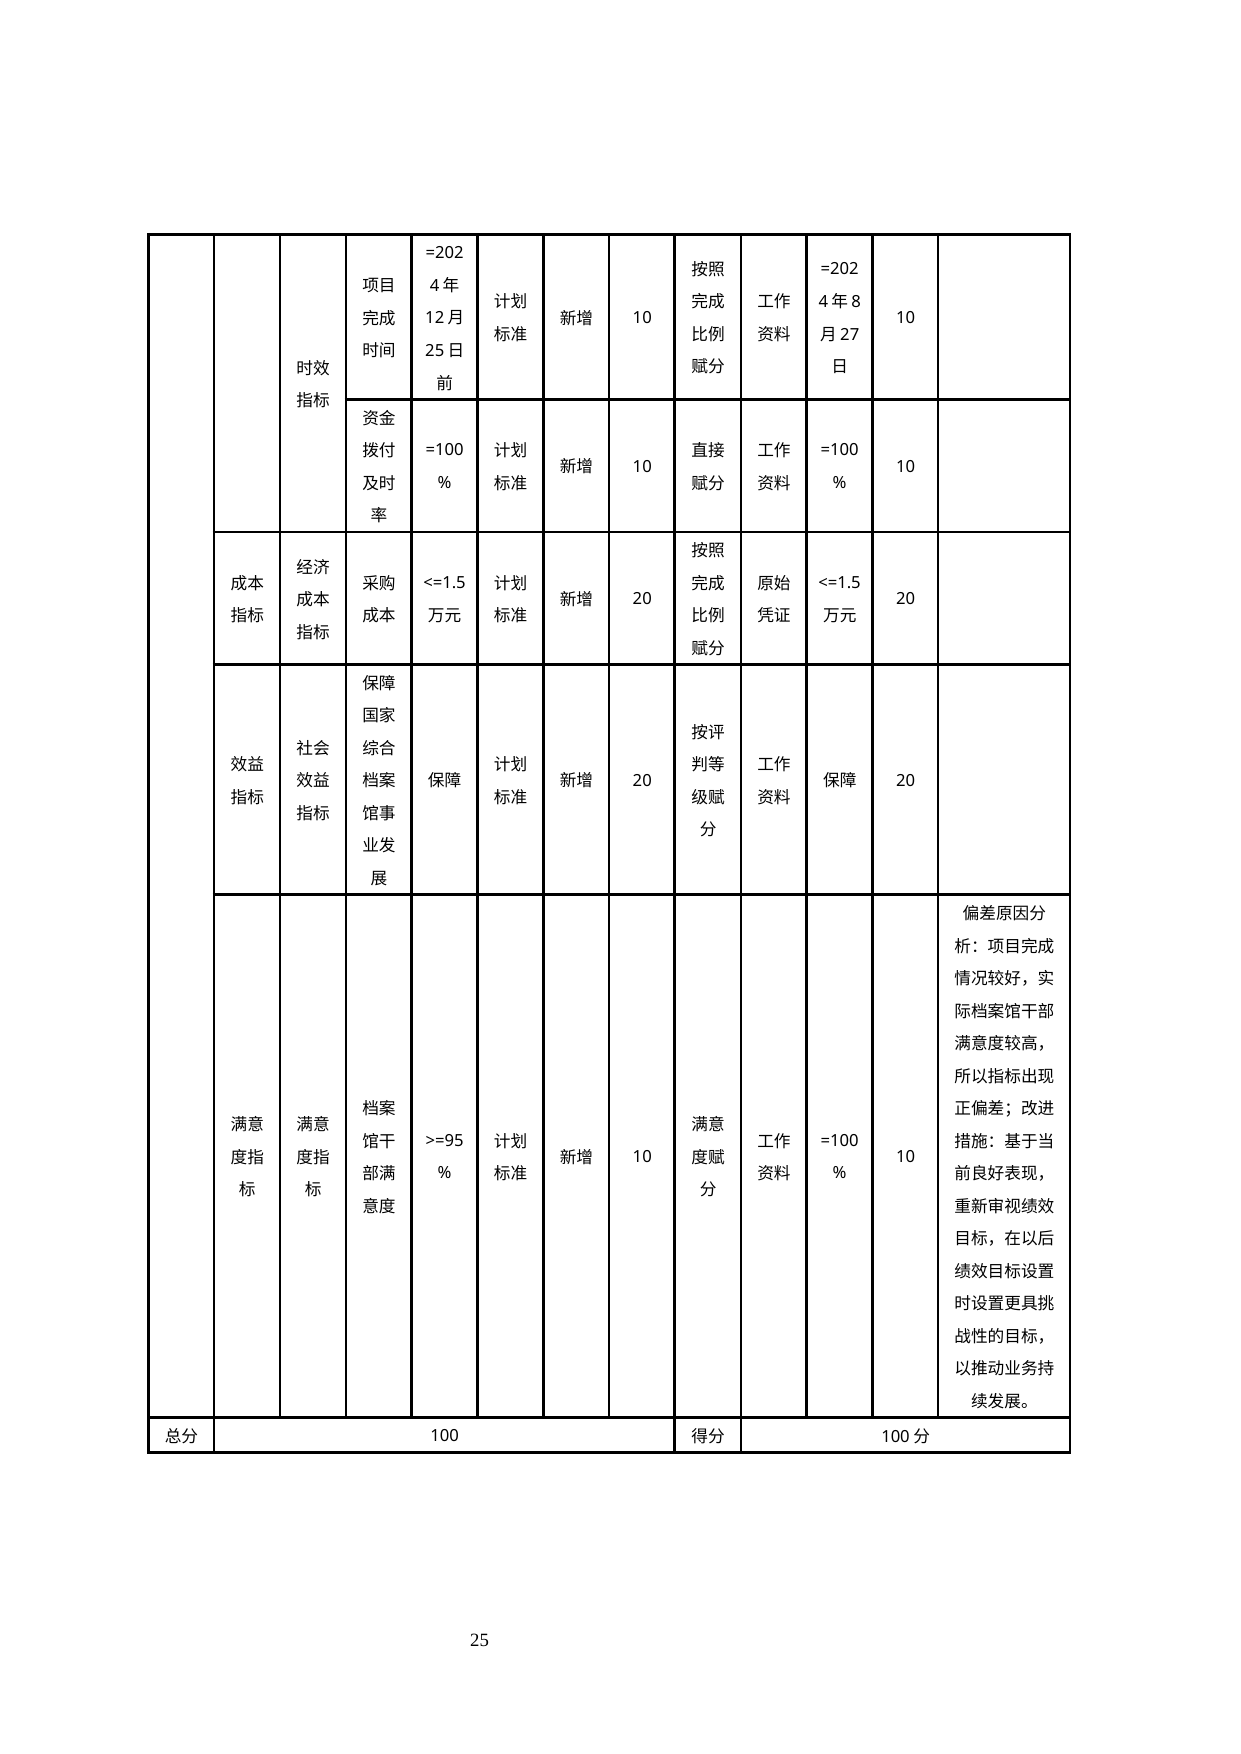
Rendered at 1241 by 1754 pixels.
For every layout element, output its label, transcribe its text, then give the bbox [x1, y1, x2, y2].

table_cell 社会效益指标 [281, 666, 345, 893]
table_cell 计划标准 [479, 401, 542, 531]
table_cell 满意度赋分 [676, 896, 740, 1416]
table_cell 得分 [676, 1419, 740, 1451]
table_cell 偏差原因分析：项目完成情况较好，实际档案馆干部满意度较高，所以指标出现正偏差；改进措施：基于当前良好表现，重新审视绩效目标，在以后绩效目标设置时设置更具挑战性的目标，以推动业务持续发展。 [939, 896, 1069, 1416]
table_cell 保障 [808, 666, 871, 893]
table_cell 成本指标 [215, 533, 279, 663]
table_cell 10 [874, 236, 937, 398]
table_cell =100% [808, 401, 871, 531]
table_cell 工作资料 [742, 236, 805, 398]
table_cell 100 [215, 1419, 673, 1451]
table_cell 按照完成比例赋分 [676, 236, 740, 398]
table_cell 保障国家综合档案馆事业发展 [347, 666, 410, 893]
table_cell 10 [610, 236, 673, 398]
table_cell <=1.5万元 [413, 533, 476, 663]
table_cell 按照完成比例赋分 [676, 533, 740, 663]
table_cell 项目完成时间 [347, 236, 410, 398]
table_cell 时效指标 [281, 236, 345, 531]
table_cell 工作资料 [742, 896, 805, 1416]
table_cell >=95% [413, 896, 476, 1416]
table_cell 20 [610, 666, 673, 893]
table_cell 新增 [545, 401, 608, 531]
table_cell =2024年8月27日 [808, 236, 871, 398]
table_cell 20 [874, 533, 937, 663]
table_cell 新增 [545, 533, 608, 663]
table_cell =2024年12月25日前 [413, 236, 476, 398]
table_cell [939, 533, 1069, 663]
table_cell 新增 [545, 666, 608, 893]
table_cell =100% [413, 401, 476, 531]
table_cell =100% [808, 896, 871, 1416]
table_cell [939, 666, 1069, 893]
table_cell 100分 [742, 1419, 1069, 1451]
table_cell 10 [874, 401, 937, 531]
table_cell 计划标准 [479, 236, 542, 398]
table_cell [939, 236, 1069, 398]
table_cell [939, 401, 1069, 531]
table_cell 20 [874, 666, 937, 893]
table_cell 档案馆干部满意度 [347, 896, 410, 1416]
table_cell 总分 [150, 1419, 213, 1451]
table_cell 计划标准 [479, 533, 542, 663]
table_cell 采购成本 [347, 533, 410, 663]
table_cell 新增 [545, 896, 608, 1416]
table_cell 满意度指标 [281, 896, 345, 1416]
table_cell 10 [610, 896, 673, 1416]
table_cell 工作资料 [742, 401, 805, 531]
table_cell 计划标准 [479, 666, 542, 893]
table_cell 按评判等级赋分 [676, 666, 740, 893]
table_cell 计划标准 [479, 896, 542, 1416]
table_cell 保障 [413, 666, 476, 893]
table_cell 原始凭证 [742, 533, 805, 663]
table_cell 资金拨付及时率 [347, 401, 410, 531]
table_cell 10 [874, 896, 937, 1416]
table_cell 新增 [545, 236, 608, 398]
table_cell 直接赋分 [676, 401, 740, 531]
table_cell 10 [610, 401, 673, 531]
table_cell 效益指标 [215, 666, 279, 893]
table_cell 经济成本指标 [281, 533, 345, 663]
table_cell 20 [610, 533, 673, 663]
table_cell <=1.5万元 [808, 533, 871, 663]
table_cell 满意度指标 [215, 896, 279, 1416]
table_cell 工作资料 [742, 666, 805, 893]
